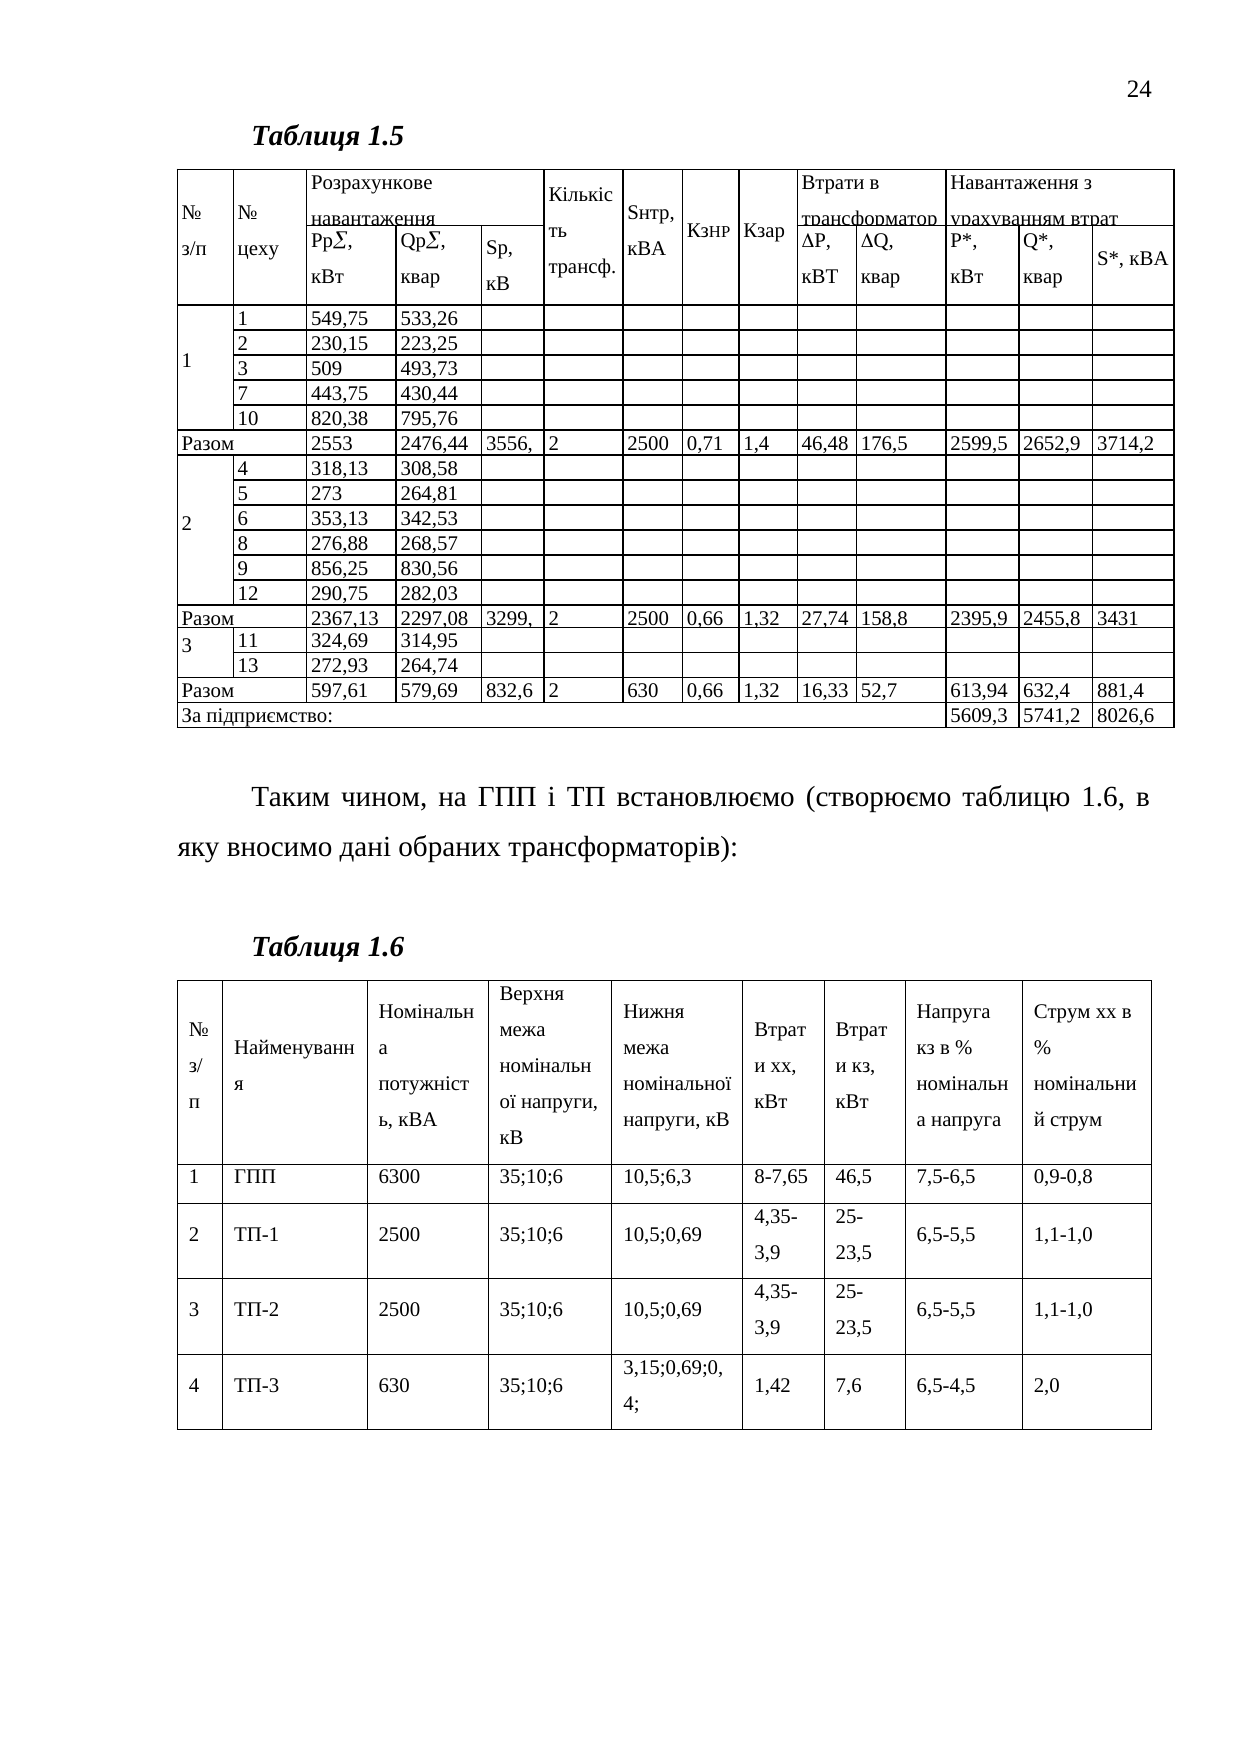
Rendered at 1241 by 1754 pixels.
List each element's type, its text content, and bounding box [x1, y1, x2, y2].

table_cell [1020, 556, 1092, 579]
table_cell [1020, 306, 1092, 329]
table_cell 430,44 [397, 381, 481, 404]
table_header № цеху [234, 170, 306, 304]
table_cell [545, 356, 622, 379]
table_cell [624, 331, 682, 354]
table_cell 2 [234, 331, 306, 354]
table_cell ТП-1 [223, 1204, 367, 1278]
table_cell 35;10;6 [489, 1204, 611, 1278]
table_cell [798, 628, 856, 652]
table_cell 632,4 [1020, 678, 1092, 702]
table_cell [624, 556, 682, 579]
table_cell 2652,9 [1020, 431, 1092, 454]
table_cell 4,35-3,9 [743, 1204, 824, 1278]
table_cell 314,95 [397, 628, 481, 652]
table_cell [624, 628, 682, 652]
table_cell 308,58 [397, 456, 481, 479]
table_cell [545, 306, 622, 329]
table_header Втрати хх, кВт [743, 981, 824, 1163]
table_cell [798, 556, 856, 579]
table_cell 3299,2 [482, 606, 543, 627]
table_cell [857, 381, 945, 404]
table_cell 2500 [368, 1279, 488, 1354]
table_header Sнтр, кВА [624, 170, 682, 304]
table_cell 509 [307, 356, 395, 379]
table_cell [683, 628, 738, 652]
table_header Напруга кз в % номінальна напруга [906, 981, 1022, 1163]
table_cell [545, 381, 622, 404]
table_cell [947, 306, 1018, 329]
table_cell [798, 531, 856, 554]
table_cell [857, 356, 945, 379]
table_cell [798, 506, 856, 529]
table_cell [947, 356, 1018, 379]
table_cell [798, 653, 856, 677]
table_cell [857, 506, 945, 529]
table_cell [1093, 381, 1173, 404]
table_cell [798, 581, 856, 604]
table_cell 8026,6 [1093, 703, 1173, 727]
table_cell Q*, квар [1020, 226, 1092, 304]
table_cell Разом [178, 678, 306, 702]
table_cell 630 [368, 1355, 488, 1429]
table_cell 13 [234, 653, 306, 677]
table_cell 1,32 [740, 678, 797, 702]
table_cell [947, 331, 1018, 354]
table_cell Разом [178, 431, 306, 454]
table_cell 35;10;6 [489, 1279, 611, 1354]
table_cell 2455,88 [1020, 606, 1092, 627]
table_cell [1093, 531, 1173, 554]
table_cell 1 [178, 1165, 222, 1203]
table_cell 4,35-3,9 [743, 1279, 824, 1354]
table_cell 0,66 [683, 606, 738, 627]
table_header Кзар [740, 170, 797, 304]
table_cell Разом [178, 606, 306, 627]
table_cell [624, 481, 682, 504]
table_cell [482, 331, 543, 354]
table_header Струм хх в % номінальний струм [1023, 981, 1151, 1163]
table_cell [545, 406, 622, 429]
table_cell [740, 506, 797, 529]
table_cell 35;10;6 [489, 1165, 611, 1203]
table_cell 7 [234, 381, 306, 404]
table_cell [798, 381, 856, 404]
table_cell 12 [234, 581, 306, 604]
table_cell 3714,2 [1093, 431, 1173, 454]
table_cell [683, 531, 738, 554]
table_cell 176,5 [857, 431, 945, 454]
table_cell 7,6 [825, 1355, 905, 1429]
table_cell 46,5 [825, 1165, 905, 1203]
table_cell [798, 481, 856, 504]
table_cell [545, 481, 622, 504]
table_cell Qр, квар [397, 226, 481, 304]
table_cell 7,5-6,5 [906, 1165, 1022, 1203]
table_cell [482, 406, 543, 429]
table_cell [1020, 628, 1092, 652]
table_cell 223,25 [397, 331, 481, 354]
table_cell [683, 456, 738, 479]
table_cell 2 [178, 1204, 222, 1278]
table_cell [947, 628, 1018, 652]
table_header № з/п [178, 981, 222, 1163]
table_cell [482, 581, 543, 604]
text Таблиця 1.5 [177, 118, 1152, 152]
table_cell ТП-3 [223, 1355, 367, 1429]
table_cell 1,42 [743, 1355, 824, 1429]
table_cell 579,69 [397, 678, 481, 702]
table_cell [798, 456, 856, 479]
table_cell 342,53 [397, 506, 481, 529]
table_header Номінальна потужність, кВА [368, 981, 488, 1163]
table_cell [857, 653, 945, 677]
table_cell 3 [178, 628, 233, 677]
table_cell 52,7 [857, 678, 945, 702]
table_cell 2 [545, 606, 622, 627]
table_cell [482, 531, 543, 554]
table_cell 8-7,65 [743, 1165, 824, 1203]
text Таблиця 1.6 [177, 929, 1152, 963]
table_header Розрахункове навантаження [307, 170, 543, 225]
table_cell [1020, 406, 1092, 429]
table_cell 6,5-5,5 [906, 1279, 1022, 1354]
table_cell 10,5;0,69 [612, 1279, 742, 1354]
table_cell 10 [234, 406, 306, 429]
table_cell 549,75 [307, 306, 395, 329]
table_cell [947, 531, 1018, 554]
table_cell 273 [307, 481, 395, 504]
table_cell 597,61 [307, 678, 395, 702]
table_cell 5609,3 [947, 703, 1018, 727]
table_cell 9 [234, 556, 306, 579]
table_cell Р*, кВт [947, 226, 1018, 304]
table_cell 493,73 [397, 356, 481, 379]
table_cell [1020, 356, 1092, 379]
table_cell 2297,08 [397, 606, 481, 627]
table_cell [740, 531, 797, 554]
table_header Нижня межа номінальної напруги, кВ [612, 981, 742, 1163]
table_cell 2 [545, 431, 622, 454]
table_cell [545, 331, 622, 354]
table_cell 6 [234, 506, 306, 529]
table_cell [482, 381, 543, 404]
table_cell [1020, 331, 1092, 354]
table_cell [683, 381, 738, 404]
table_cell [624, 506, 682, 529]
table_cell 158,8 [857, 606, 945, 627]
table_cell 25-23,5 [825, 1279, 905, 1354]
table_cell 1 [234, 306, 306, 329]
table_cell 10,5;0,69 [612, 1204, 742, 1278]
table_cell 3431 [1093, 606, 1173, 627]
table_cell 6300 [368, 1165, 488, 1203]
table_cell 830,56 [397, 556, 481, 579]
table_cell [857, 628, 945, 652]
table_cell [857, 406, 945, 429]
table_cell [947, 456, 1018, 479]
table_cell 2500 [624, 606, 682, 627]
table_cell [798, 331, 856, 354]
table_cell 290,75 [307, 581, 395, 604]
table_cell 16,33 [798, 678, 856, 702]
table_cell 0,9-0,8 [1023, 1165, 1151, 1203]
table_header Втрати кз, кВт [825, 981, 905, 1163]
table_cell [1093, 653, 1173, 677]
table_cell 2553 [307, 431, 395, 454]
table_cell 11 [234, 628, 306, 652]
table_cell 2395,9 [947, 606, 1018, 627]
table_cell [947, 506, 1018, 529]
table_cell 268,57 [397, 531, 481, 554]
table_cell [740, 306, 797, 329]
table_cell [545, 506, 622, 529]
table_cell ГПП [223, 1165, 367, 1203]
table_cell 630 [624, 678, 682, 702]
table_cell [624, 356, 682, 379]
table_cell 1,1-1,0 [1023, 1279, 1151, 1354]
table_cell 276,88 [307, 531, 395, 554]
table_cell 6,5-4,5 [906, 1355, 1022, 1429]
table_cell 443,75 [307, 381, 395, 404]
table_cell [1093, 406, 1173, 429]
table_cell 613,94 [947, 678, 1018, 702]
table_cell [798, 356, 856, 379]
table_cell 1,4 [740, 431, 797, 454]
table_cell [857, 556, 945, 579]
table_cell [740, 481, 797, 504]
table_cell Рр, кВт [307, 226, 395, 304]
table_cell 324,69 [307, 628, 395, 652]
table_cell [683, 481, 738, 504]
table_cell 2500 [368, 1204, 488, 1278]
table_cell 46,48 [798, 431, 856, 454]
table_cell Р, кВТ [798, 226, 856, 304]
table_header Найменування [223, 981, 367, 1163]
table_cell 8 [234, 531, 306, 554]
table_cell [740, 581, 797, 604]
table_cell [857, 306, 945, 329]
table_cell 2 [178, 456, 233, 604]
table_cell [624, 381, 682, 404]
table_cell 2500 [624, 431, 682, 454]
table_cell [683, 506, 738, 529]
table_cell 6,5-5,5 [906, 1204, 1022, 1278]
table_cell За підприємство: [178, 703, 945, 727]
table_cell [1020, 531, 1092, 554]
table_cell [857, 531, 945, 554]
table_cell [545, 456, 622, 479]
table_cell 1,1-1,0 [1023, 1204, 1151, 1278]
table_cell [482, 456, 543, 479]
table_cell [624, 653, 682, 677]
table_header Навантаження з урахуванням втрат [947, 170, 1173, 225]
table_cell 3556,8 [482, 431, 543, 454]
table_cell [482, 356, 543, 379]
table_cell [545, 531, 622, 554]
table_cell [482, 556, 543, 579]
table_cell 282,03 [397, 581, 481, 604]
table_cell [1020, 506, 1092, 529]
table_cell 5741,2 [1020, 703, 1092, 727]
table_cell [1093, 506, 1173, 529]
table_cell [482, 628, 543, 652]
table_cell 25-23,5 [825, 1204, 905, 1278]
table_cell 3,15;0,69;0,4; [612, 1355, 742, 1429]
table_cell 3 [178, 1279, 222, 1354]
table_cell 0,71 [683, 431, 738, 454]
table_cell 533,26 [397, 306, 481, 329]
table_cell [482, 653, 543, 677]
table_cell [947, 381, 1018, 404]
table_cell S*, кВА [1093, 226, 1173, 304]
table_cell [624, 306, 682, 329]
table_cell [1020, 653, 1092, 677]
table_header Втрати в трансформаторах [798, 170, 945, 225]
table_cell [1093, 556, 1173, 579]
table_cell [857, 481, 945, 504]
table_cell [798, 306, 856, 329]
table_cell Sp, кВ А [482, 226, 543, 304]
table_cell [1093, 331, 1173, 354]
table_header Кількість трансф. [545, 170, 622, 304]
table_cell [1093, 581, 1173, 604]
table_cell [545, 581, 622, 604]
table_cell 881,4 [1093, 678, 1173, 702]
table_cell [1093, 356, 1173, 379]
table_cell 2367,13 [307, 606, 395, 627]
table_cell [1093, 628, 1173, 652]
table_cell [624, 406, 682, 429]
table_cell 10,5;6,3 [612, 1165, 742, 1203]
table_cell [683, 556, 738, 579]
table_cell 318,13 [307, 456, 395, 479]
text Таким чином, на ГПП і ТП встановлюємо (створюємо таблицю 1.6, в яку вносимо дані обраних трансформаторів): [177, 779, 1152, 862]
table_cell [545, 628, 622, 652]
table_cell [683, 653, 738, 677]
table_cell [740, 556, 797, 579]
table_cell [740, 356, 797, 379]
table_cell 353,13 [307, 506, 395, 529]
table_cell [1020, 581, 1092, 604]
table_cell [683, 406, 738, 429]
table_cell 4 [234, 456, 306, 479]
table_cell [857, 581, 945, 604]
table_cell 2,0 [1023, 1355, 1151, 1429]
table_cell [947, 406, 1018, 429]
table_cell 2599,5 [947, 431, 1018, 454]
table_cell 0,66 [683, 678, 738, 702]
table_header № з/п [178, 170, 233, 304]
table_header Кзhp [683, 170, 738, 304]
table_cell [624, 456, 682, 479]
table_cell [798, 406, 856, 429]
table_cell [740, 456, 797, 479]
table_cell 230,15 [307, 331, 395, 354]
table_cell 1,32 [740, 606, 797, 627]
table_cell [482, 506, 543, 529]
table_cell 272,93 [307, 653, 395, 677]
table_cell [857, 456, 945, 479]
table_cell [482, 306, 543, 329]
table_cell [1020, 456, 1092, 479]
table_cell 35;10;6 [489, 1355, 611, 1429]
table_cell [947, 581, 1018, 604]
table_cell [740, 381, 797, 404]
table_cell [947, 556, 1018, 579]
table_cell 264,74 [397, 653, 481, 677]
table_cell [1093, 306, 1173, 329]
table_cell [545, 653, 622, 677]
table_cell 4 [178, 1355, 222, 1429]
table_cell 820,38 [307, 406, 395, 429]
table_cell 2 [545, 678, 622, 702]
table_cell [683, 306, 738, 329]
table_cell 5 [234, 481, 306, 504]
table_cell [740, 406, 797, 429]
table_cell [857, 331, 945, 354]
table_cell [1093, 481, 1173, 504]
table_cell [1093, 456, 1173, 479]
table_cell [683, 331, 738, 354]
table_cell 27,74 [798, 606, 856, 627]
table_cell [947, 481, 1018, 504]
table_header Верхня межа номінальної напруги, кВ [489, 981, 611, 1163]
table_cell 856,25 [307, 556, 395, 579]
table_cell [482, 481, 543, 504]
table_cell 264,81 [397, 481, 481, 504]
table_cell 3 [234, 356, 306, 379]
table_cell [740, 331, 797, 354]
table_cell ТП-2 [223, 1279, 367, 1354]
table_cell 832,6 [482, 678, 543, 702]
table_cell [740, 628, 797, 652]
table_cell [1020, 381, 1092, 404]
table_cell 2476,44 [397, 431, 481, 454]
table_cell [683, 581, 738, 604]
table_cell [624, 581, 682, 604]
table_cell [683, 356, 738, 379]
table_cell [624, 531, 682, 554]
table_cell 795,76 [397, 406, 481, 429]
table_cell [740, 653, 797, 677]
table_cell 1 [178, 306, 233, 429]
table_cell [1020, 481, 1092, 504]
table_cell Q, квар [857, 226, 945, 304]
table_cell [545, 556, 622, 579]
table_cell [947, 653, 1018, 677]
